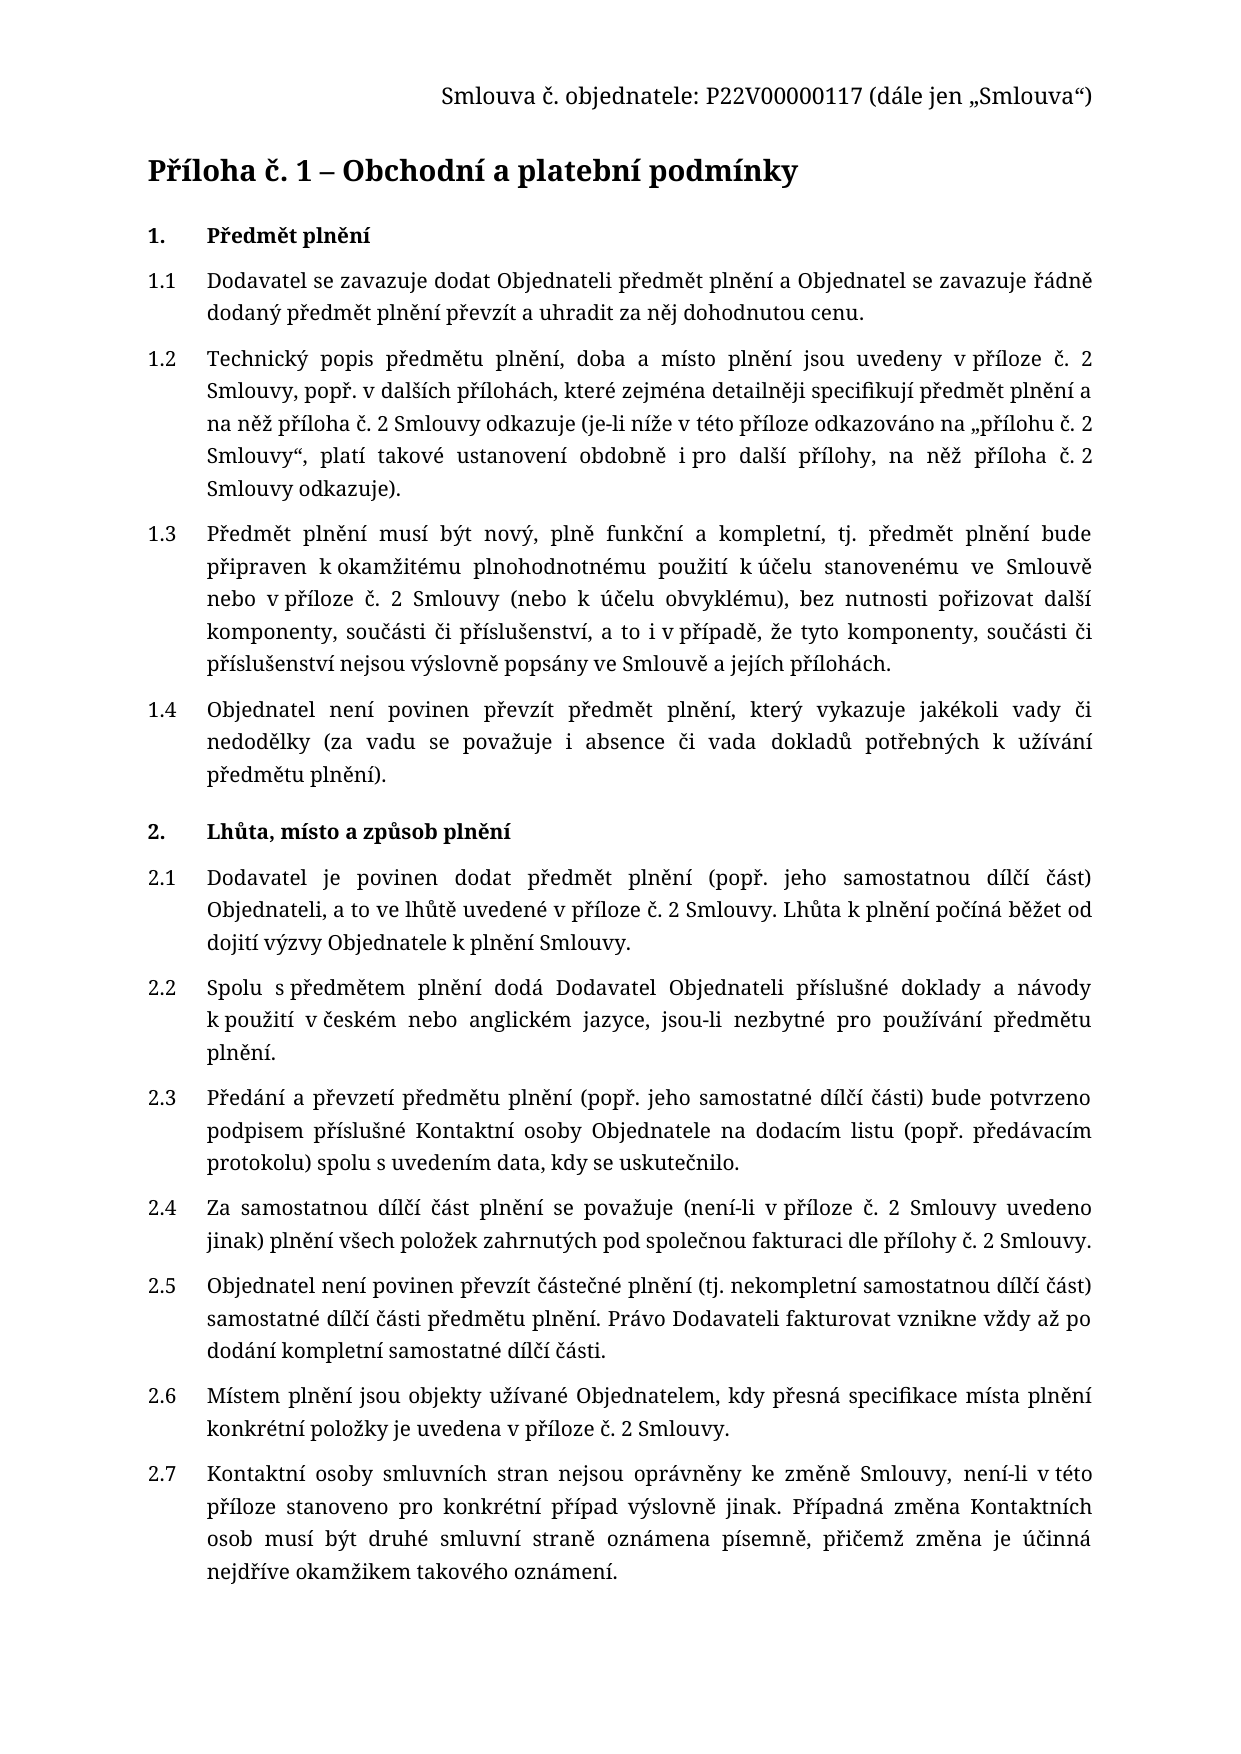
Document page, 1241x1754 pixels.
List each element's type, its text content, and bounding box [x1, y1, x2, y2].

list Technický popis předmětu plnění, doba a místo plnění jsou uvedeny v příloze č. 2 Smlouvy, popř. v dalších přílohách, které zejména detailněji specifikují předmět plnění a na něž příloha č. 2 Smlouvy odkazuje (je-li níže v této příloze odkazováno na „přílohu č. 2 Smlouvy“, platí takové ustanovení obdobně i pro další přílohy, na něž příloha č. 2 Smlouvy odkazuje). [148, 344, 1093, 502]
list Předmět plnění [148, 221, 1093, 249]
list Lhůta, místo a způsob plnění [148, 817, 1093, 846]
text Příloha č. 1 – Obchodní a platební podmínky [148, 150, 1093, 190]
list Objednatel není povinen převzít částečné plnění (tj. nekompletní samostatnou dílčí část) samostatné dílčí části předmětu plnění. Právo Dodavateli fakturovat vznikne vždy až po dodání kompletní samostatné dílčí části. [148, 1271, 1093, 1365]
list Dodavatel je povinen dodat předmět plnění (popř. jeho samostatnou dílčí část) Objednateli, a to ve lhůtě uvedené v příloze č. 2 Smlouvy. Lhůta k plnění počíná běžet od dojití výzvy Objednatele k plnění Smlouvy. [148, 863, 1093, 956]
list Spolu s předmětem plnění dodá Dodavatel Objednateli příslušné doklady a návody k použití v českém nebo anglickém jazyce, jsou-li nezbytné pro používání předmětu plnění. [148, 973, 1093, 1067]
list Dodavatel se zavazuje dodat Objednateli předmět plnění a Objednatel se zavazuje řádně dodaný předmět plnění převzít a uhradit za něj dohodnutou cenu. [148, 266, 1093, 327]
list Předání a převzetí předmětu plnění (popř. jeho samostatné dílčí části) bude potvrzeno podpisem příslušné Kontaktní osoby Objednatele na dodacím listu (popř. předávacím protokolu) spolu s uvedením data, kdy se uskutečnilo. [148, 1083, 1093, 1177]
list Předmět plnění musí být nový, plně funkční a kompletní, tj. předmět plnění bude připraven k okamžitému plnohodnotnému použití k účelu stanovenému ve Smlouvě nebo v příloze č. 2 Smlouvy (nebo k účelu obvyklému), bez nutnosti pořizovat další komponenty, součásti či příslušenství, a to i v případě, že tyto komponenty, součásti či příslušenství nejsou výslovně popsány ve Smlouvě a jejích přílohách. [148, 519, 1093, 678]
list Za samostatnou dílčí část plnění se považuje (není-li v příloze č. 2 Smlouvy uvedeno jinak) plnění všech položek zahrnutých pod společnou fakturaci dle přílohy č. 2 Smlouvy. [148, 1193, 1093, 1254]
list Kontaktní osoby smluvních stran nejsou oprávněny ke změně Smlouvy, není-li v této příloze stanoveno pro konkrétní případ výslovně jinak. Případná změna Kontaktních osob musí být druhé smluvní straně oznámena písemně, přičemž změna je účinná nejdříve okamžikem takového oznámení. [148, 1459, 1093, 1586]
list Místem plnění jsou objekty užívané Objednatelem, kdy přesná specifikace místa plnění konkrétní položky je uvedena v příloze č. 2 Smlouvy. [148, 1382, 1093, 1443]
list Objednatel není povinen převzít předmět plnění, který vykazuje jakékoli vady či nedodělky (za vadu se považuje i absence či vada dokladů potřebných k užívání předmětu plnění). [148, 695, 1093, 788]
